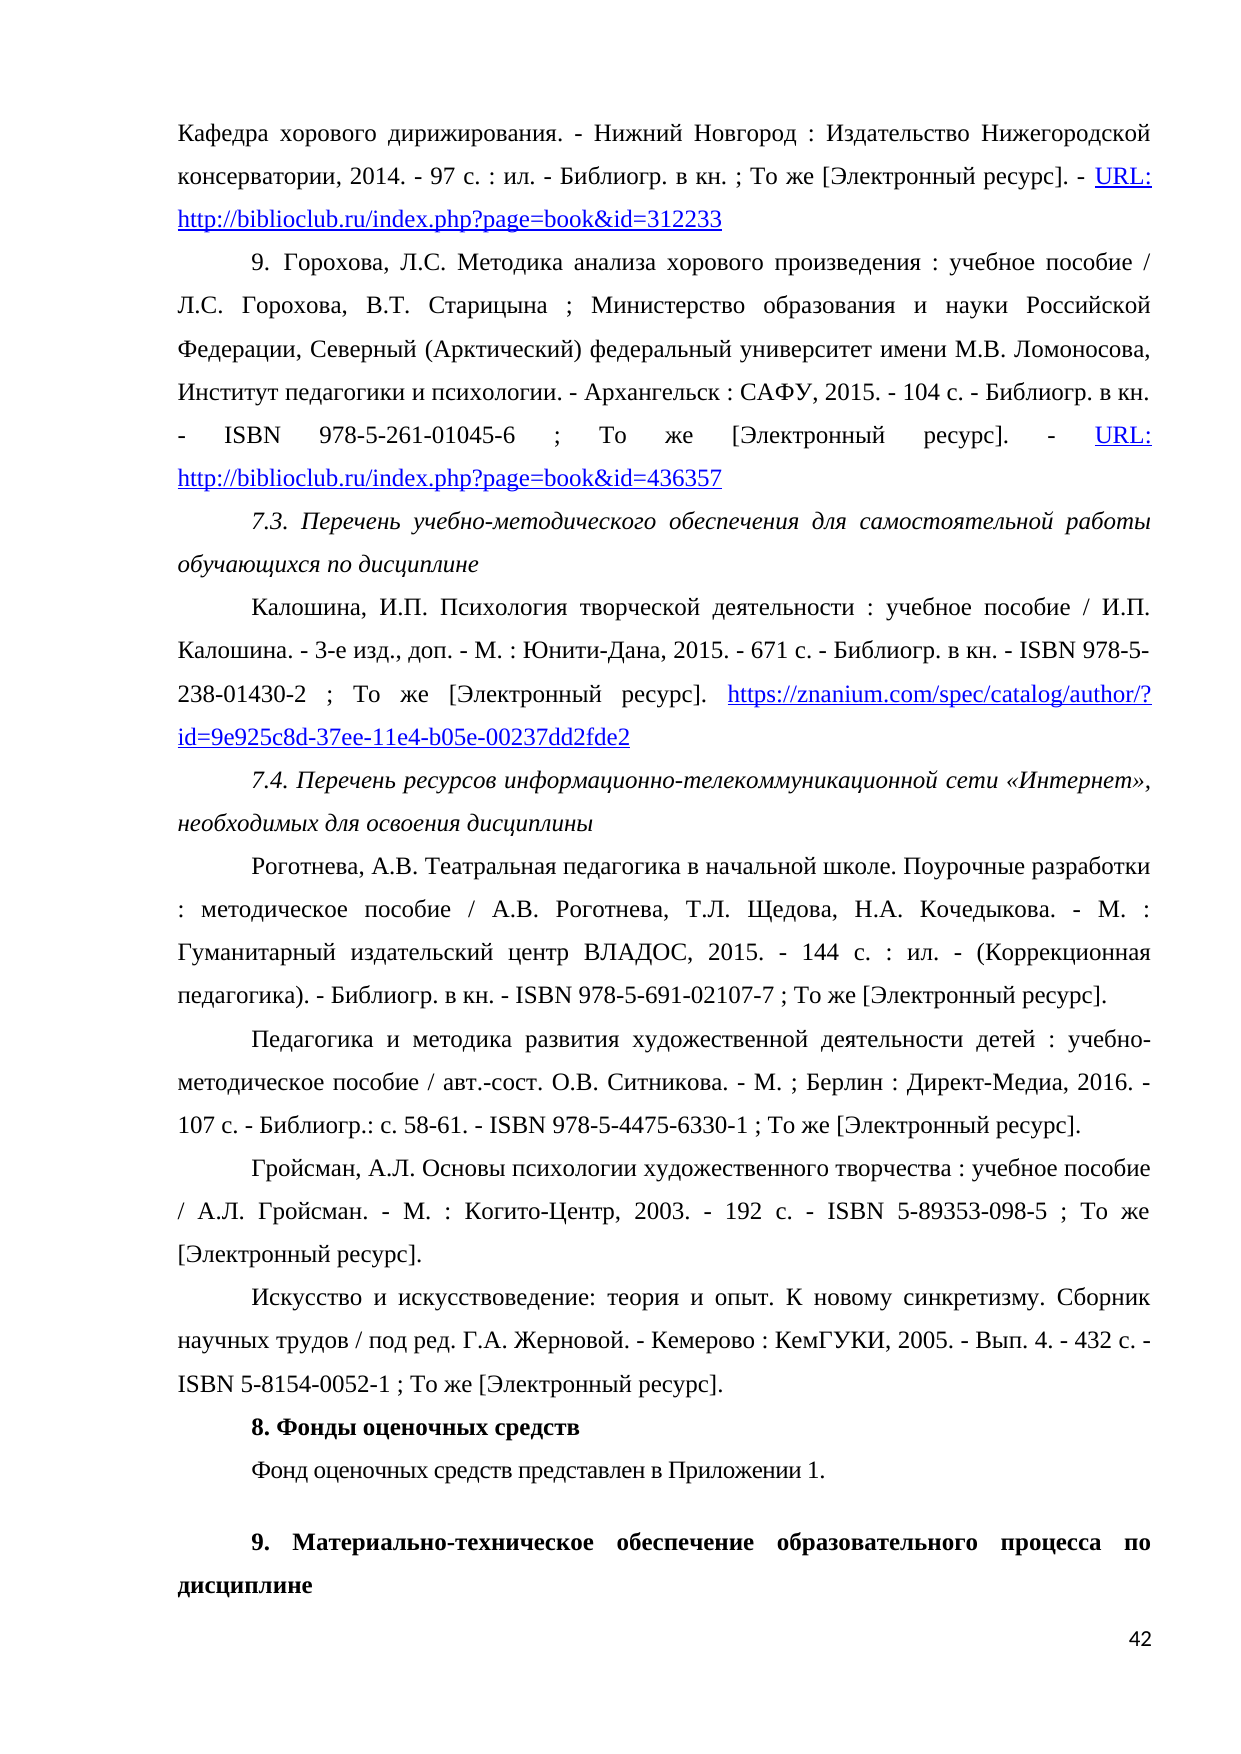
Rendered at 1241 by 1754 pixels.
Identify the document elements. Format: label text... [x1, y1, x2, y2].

text 7.4. Перечень ресурсов информационно-телекоммуникационной сети «Интернет», необходимых для освоения дисциплины [177, 765, 1152, 837]
text Роготнева, А.В. Театральная педагогика в начальной школе. Поурочные разработки : методическое пособие / А.В. Роготнева, Т.Л. Щедова, Н.А. Кочедыкова. - М. : Гуманитарный издательский центр ВЛАДОС, 2015. - 144 с. : ил. - (Коррекционная педагогика). - Библиогр. в кн. - ISBN 978-5-691-02107-7 ; То же [Электронный ресурс]. [177, 851, 1152, 1009]
text Педагогика и методика развития художественной деятельности детей : учебно-методическое пособие / авт.-сост. О.В. Ситникова. - М. ; Берлин : Директ-Медиа, 2016. - 107 с. - Библиогр.: с. 58-61. - ISBN 978-5-4475-6330-1 ; То же [Электронный ресурс]. [177, 1024, 1152, 1139]
text 9. Материально-техническое обеспечение образовательного процесса по дисциплине [177, 1527, 1152, 1599]
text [177, 118, 1152, 233]
text Гройсман, А.Л. Основы психологии художественного творчества : учебное пособие / А.Л. Гройсман. - М. : Когито-Центр, 2003. - 192 с. - ISBN 5-89353-098-5 ; То же [Электронный ресурс]. [177, 1153, 1152, 1268]
text 9. Горохова, Л.С. Методика анализа хорового произведения : учебное пособие / Л.С. Горохова, В.Т. Старицына ; Министерство образования и науки Российской Федерации, Северный (Арктический) федеральный университет имени М.В. Ломоносова, Институт педагогики и психологии. - Архангельск : САФУ, 2015. - 104 с. - Библиогр. в кн. - ISBN 978-5-261-01045-6 ; То же [Электронный ресурс]. - URL: http://biblioclub.ru/index.php?page=book&id=436357 [177, 247, 1152, 492]
text 7.3. Перечень учебно-методического обеспечения для самостоятельной работы обучающихся по дисциплине [177, 506, 1152, 578]
text Фонд оценочных средств представлен в Приложении 1. [177, 1455, 1152, 1484]
text Калошина, И.П. Психология творческой деятельности : учебное пособие / И.П. Калошина. - 3-е изд., доп. - М. : Юнити-Дана, 2015. - 671 с. - Библиогр. в кн. - ISBN 978-5-238-01430-2 ; То же [Электронный ресурс]. https://znanium.com/spec/catalog/author/?id=9e925c8d-37ee-11e4-b05e-00237dd2fde2 [177, 592, 1152, 751]
text Искусство и искусствоведение: теория и опыт. К новому синкретизму. Сборник научных трудов / под ред. Г.А. Жерновой. - Кемерово : КемГУКИ, 2005. - Вып. 4. - 432 с. - ISBN 5-8154-0052-1 ; То же [Электронный ресурс]. [177, 1282, 1152, 1397]
text 8. Фонды оценочных средств [177, 1412, 1152, 1441]
